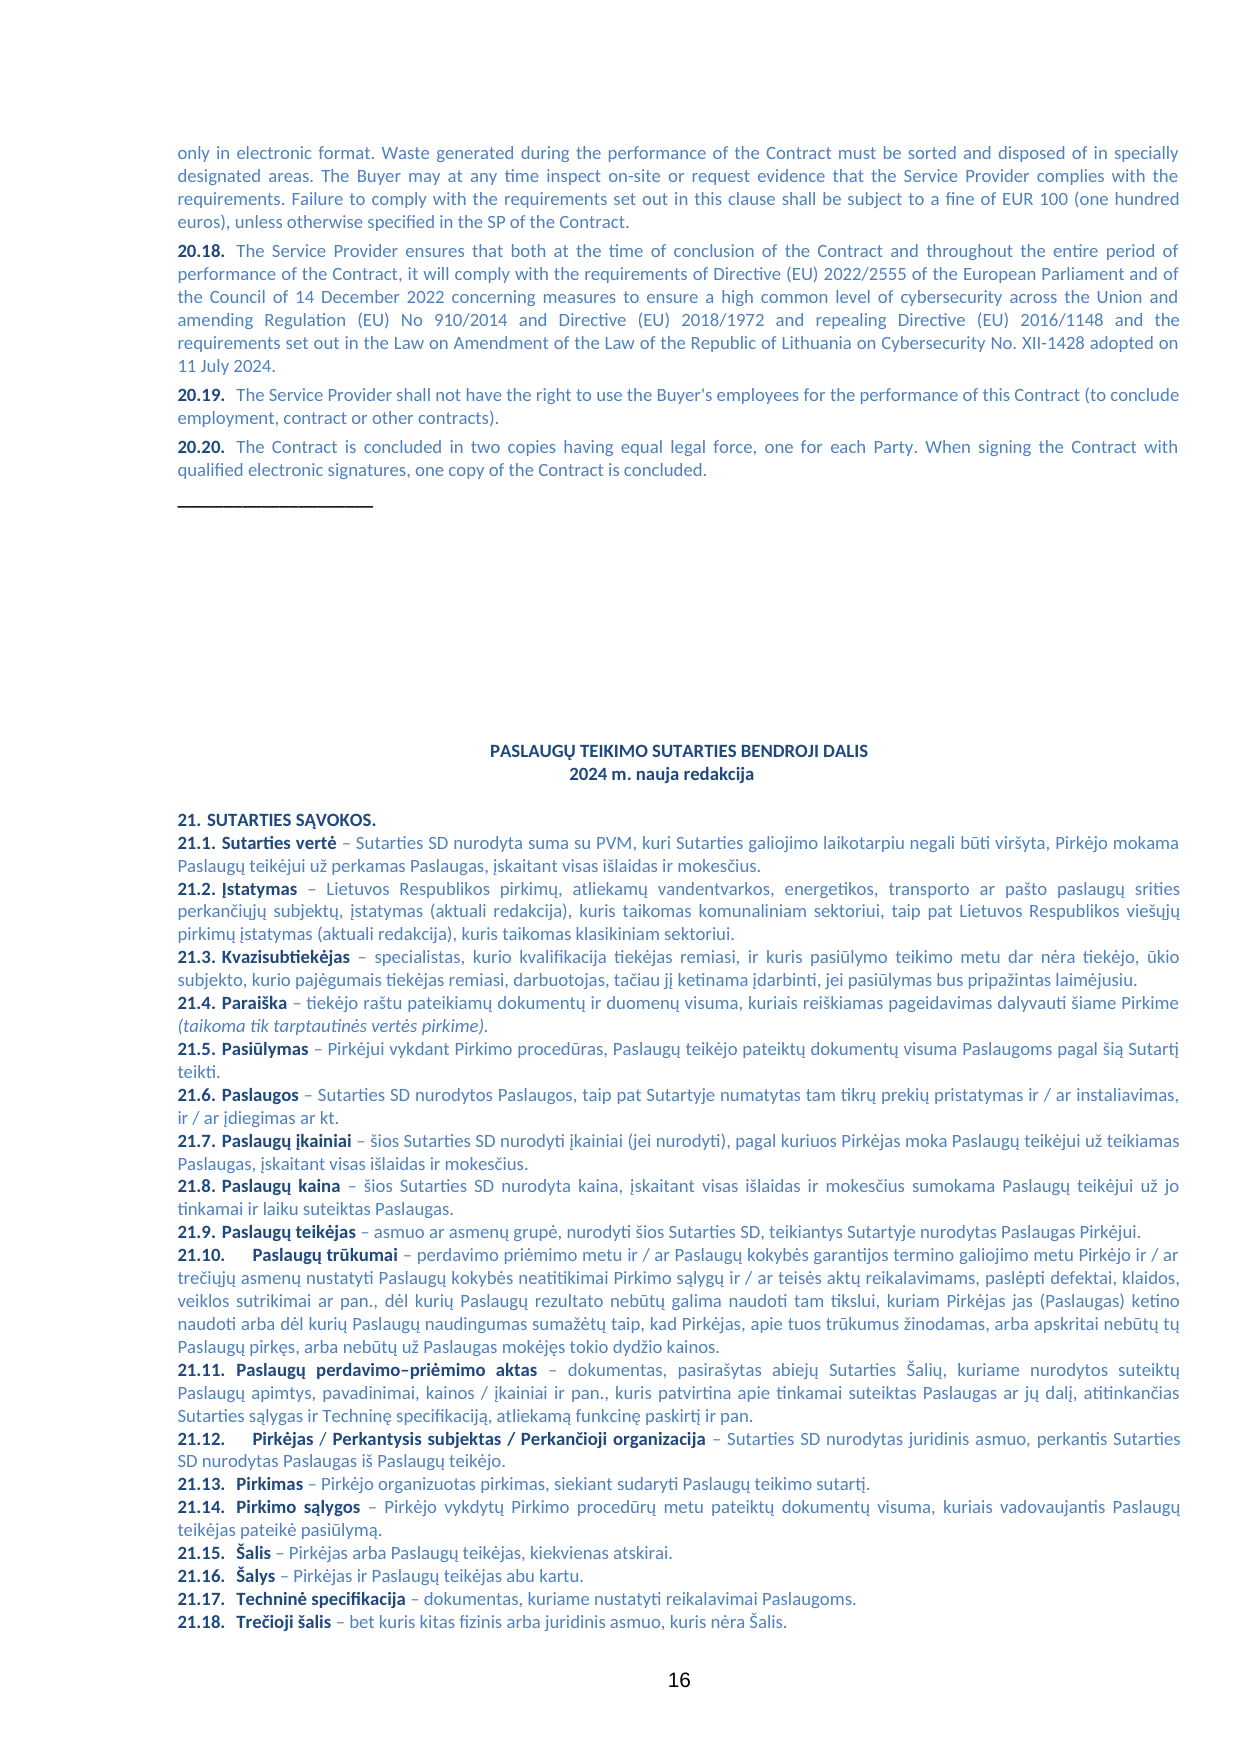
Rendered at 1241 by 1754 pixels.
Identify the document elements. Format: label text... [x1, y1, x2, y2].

list Pirkėjas / Perkantysis subjektas / Perkančioji organizacija – Sutarties SD nurodytas juridinis asmuo, perkantis Sutarties SD nurodytas Paslaugas iš Paslaugų teikėjo. [177, 1427, 1181, 1472]
list The Service Provider ensures that both at the time of conclusion of the Contract and throughout the entire period of performance of the Contract, it will comply with the requirements of Directive (EU) 2022/2555 of the European Parliament and of the Council of 14 December 2022 concerning measures to ensure a high common level of cybersecurity across the Union and amending Regulation (EU) No 910/2014 and Directive (EU) 2018/1972 and repealing Directive (EU) 2016/1148 and the requirements set out in the Law on Amendment of the Law of the Republic of Lithuania on Cybersecurity No. XII-1428 adopted on 11 July 2024. [177, 239, 1181, 377]
list Pasiūlymas – Pirkėjui vykdant Pirkimo procedūras, Paslaugų teikėjo pateiktų dokumentų visuma Paslaugoms pagal šią Sutartį teikti. [177, 1037, 1181, 1083]
list Techninė specifikacija – dokumentas, kuriame nustatyti reikalavimai Paslaugoms. [177, 1587, 1181, 1610]
list The Service Provider shall not have the right to use the Buyer's employees for the performance of this Contract (to conclude employment, contract or other contracts). [177, 383, 1181, 429]
text PASLAUGŲ TEIKIMO SUTARTIES BENDROJI DALIS [177, 739, 1181, 762]
list Paslaugų perdavimo–priėmimo aktas – dokumentas, pasirašytas abiejų Sutarties Šalių, kuriame nurodytos suteiktų Paslaugų apimtys, pavadinimai, kainos / įkainiai ir pan., kuris patvirtina apie tinkamai suteiktas Paslaugas ar jų dalį, atitinkančias Sutarties sąlygas ir Techninę specifikaciją, atliekamą funkcinę paskirtį ir pan. [177, 1358, 1181, 1427]
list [177, 141, 1181, 233]
list SUTARTIES SĄVOKOS. [177, 808, 1181, 831]
list Paslaugų kaina – šios Sutarties SD nurodyta kaina, įskaitant visas išlaidas ir mokesčius sumokama Paslaugų teikėjui už jo tinkamai ir laiku suteiktas Paslaugas. [177, 1174, 1181, 1220]
list Įstatymas – Lietuvos Respublikos pirkimų, atliekamų vandentvarkos, energetikos, transporto ar pašto paslaugų srities perkančiųjų subjektų, įstatymas (aktuali redakcija), kuris taikomas komunaliniam sektoriui, taip pat Lietuvos Respublikos viešųjų pirkimų įstatymas (aktuali redakcija), kuris taikomas klasikiniam sektoriui. [177, 877, 1181, 945]
list Paslaugų teikėjas – asmuo ar asmenų grupė, nurodyti šios Sutarties SD, teikiantys Sutartyje nurodytas Paslaugas Pirkėjui. [177, 1220, 1181, 1243]
list 2024 m. nauja redakcija [569, 762, 1181, 785]
list Paraiška – tiekėjo raštu pateikiamų dokumentų ir duomenų visuma, kuriais reiškiamas pageidavimas dalyvauti šiame Pirkime (taikoma tik tarptautinės vertės pirkime). [177, 991, 1181, 1037]
list Kvazisubtiekėjas – specialistas, kurio kvalifikacija tiekėjas remiasi, ir kuris pasiūlymo teikimo metu dar nėra tiekėjo, ūkio subjekto, kurio pajėgumais tiekėjas remiasi, darbuotojas, tačiau jį ketinama įdarbinti, jei pasiūlymas bus pripažintas laimėjusiu. [177, 945, 1181, 991]
list Pirkimo sąlygos – Pirkėjo vykdytų Pirkimo procedūrų metu pateiktų dokumentų visuma, kuriais vadovaujantis Paslaugų teikėjas pateikė pasiūlymą. [177, 1495, 1181, 1541]
list Paslaugų trūkumai – perdavimo priėmimo metu ir / ar Paslaugų kokybės garantijos termino galiojimo metu Pirkėjo ir / ar trečiųjų asmenų nustatyti Paslaugų kokybės neatitikimai Pirkimo sąlygų ir / ar teisės aktų reikalavimams, paslėpti defektai, klaidos, veiklos sutrikimai ar pan., dėl kurių Paslaugų rezultato nebūtų galima naudoti tam tikslui, kuriam Pirkėjas jas (Paslaugas) ketino naudoti arba dėl kurių Paslaugų naudingumas sumažėtų taip, kad Pirkėjas, apie tuos trūkumus žinodamas, arba apskritai nebūtų tų Paslaugų pirkęs, arba nebūtų už Paslaugas mokėjęs tokio dydžio kainos. [177, 1243, 1181, 1358]
list Paslaugos – Sutarties SD nurodytos Paslaugos, taip pat Sutartyje numatytas tam tikrų prekių pristatymas ir / ar instaliavimas, ir / ar įdiegimas ar kt. [177, 1083, 1181, 1129]
list Paslaugų įkainiai – šios Sutarties SD nurodyti įkainiai (jei nurodyti), pagal kuriuos Pirkėjas moka Paslaugų teikėjui už teikiamas Paslaugas, įskaitant visas išlaidas ir mokesčius. [177, 1129, 1181, 1174]
list Trečioji šalis – bet kuris kitas fizinis arba juridinis asmuo, kuris nėra Šalis. [177, 1610, 1181, 1633]
text _____________________ [177, 487, 1181, 510]
list The Contract is concluded in two copies having equal legal force, one for each Party. When signing the Contract with qualified electronic signatures, one copy of the Contract is concluded. [177, 435, 1181, 481]
list Šalis – Pirkėjas arba Paslaugų teikėjas, kiekvienas atskirai. [177, 1541, 1181, 1564]
list Šalys – Pirkėjas ir Paslaugų teikėjas abu kartu. [177, 1564, 1181, 1587]
list Pirkimas – Pirkėjo organizuotas pirkimas, siekiant sudaryti Paslaugų teikimo sutartį. [177, 1472, 1181, 1495]
list Sutarties vertė – Sutarties SD nurodyta suma su PVM, kuri Sutarties galiojimo laikotarpiu negali būti viršyta, Pirkėjo mokama Paslaugų teikėjui už perkamas Paslaugas, įskaitant visas išlaidas ir mokesčius. [177, 831, 1181, 877]
